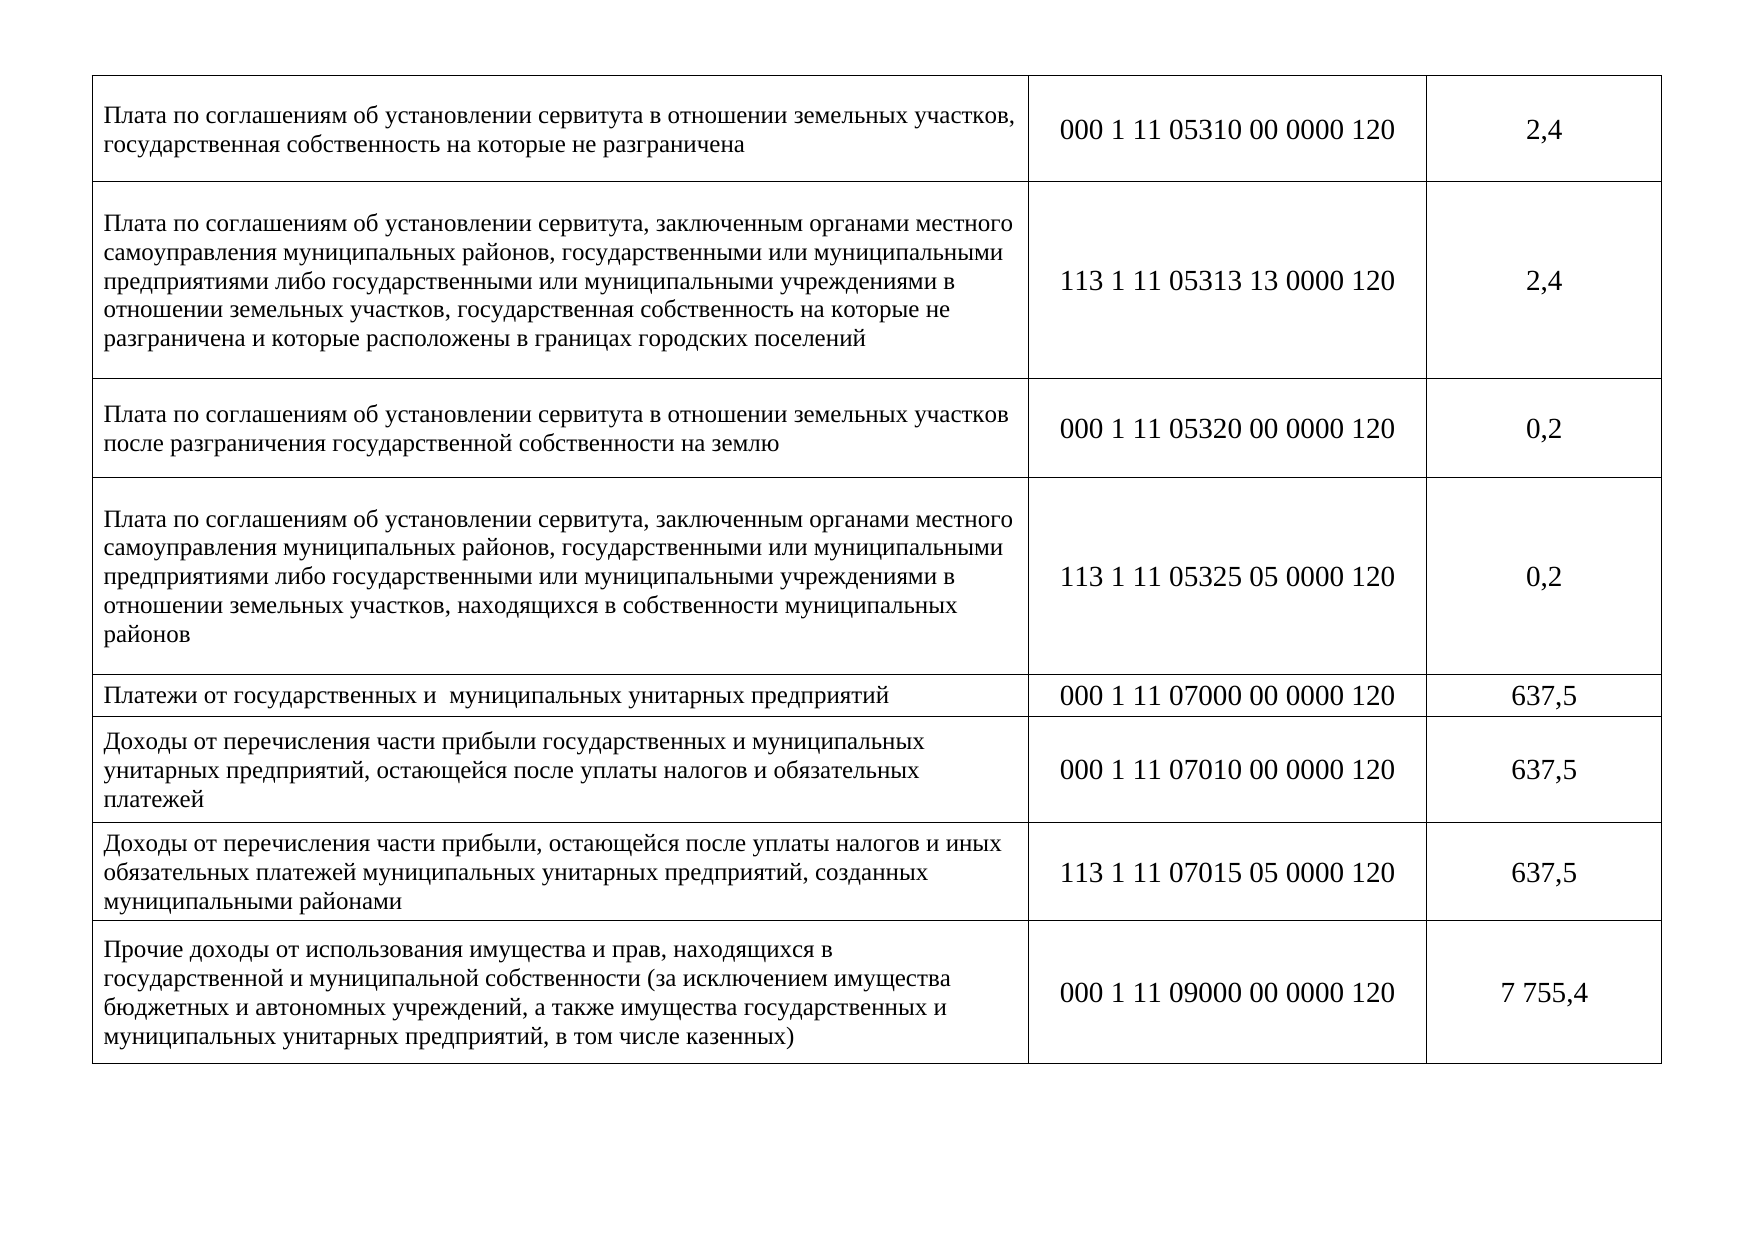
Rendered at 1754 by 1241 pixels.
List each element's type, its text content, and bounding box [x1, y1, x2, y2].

table_cell 637,5 [1427, 675, 1661, 716]
table_cell Плата по соглашениям об установлении сервитута в отношении земельных участков после разграничения государственной собственности на землю [93, 379, 1028, 477]
table_cell 113 1 11 05325 05 0000 120 [1029, 478, 1426, 673]
table_cell 000 1 11 07010 00 0000 120 [1029, 717, 1426, 822]
table_cell 000 1 11 05310 00 0000 120 [1029, 76, 1426, 181]
table_cell 000 1 11 09000 00 0000 120 [1029, 921, 1426, 1063]
table_cell 637,5 [1427, 823, 1661, 920]
table_cell 637,5 [1427, 717, 1661, 822]
table_cell Доходы от перечисления части прибыли государственных и муниципальных унитарных предприятий, остающейся после уплаты налогов и обязательных платежей [93, 717, 1028, 822]
table_cell 0,2 [1427, 478, 1661, 673]
table_cell 113 1 11 05313 13 0000 120 [1029, 182, 1426, 378]
table_cell 000 1 11 05320 00 0000 120 [1029, 379, 1426, 477]
table_cell Плата по соглашениям об установлении сервитута в отношении земельных участков, государственная собственность на которые не разграничена [93, 76, 1028, 181]
table_cell Платежи от государственных и муниципальных унитарных предприятий [93, 675, 1028, 716]
table_cell Плата по соглашениям об установлении сервитута, заключенным органами местного самоуправления муниципальных районов, государственными или муниципальными предприятиями либо государственными или муниципальными учреждениями в отношении земельных участков, находящихся в собственности муниципальных районов [93, 478, 1028, 673]
table_cell Прочие доходы от использования имущества и прав, находящихся в государственной и муниципальной собственности (за исключением имущества бюджетных и автономных учреждений, а также имущества государственных и муниципальных унитарных предприятий, в том числе казенных) [93, 921, 1028, 1063]
table_cell 000 1 11 07000 00 0000 120 [1029, 675, 1426, 716]
table_cell 2,4 [1427, 76, 1661, 181]
table_cell Плата по соглашениям об установлении сервитута, заключенным органами местного самоуправления муниципальных районов, государственными или муниципальными предприятиями либо государственными или муниципальными учреждениями в отношении земельных участков, государственная собственность на которые не разграничена и которые расположены в границах городских поселений [93, 182, 1028, 378]
table_cell 2,4 [1427, 182, 1661, 378]
table_cell Доходы от перечисления части прибыли, остающейся после уплаты налогов и иных обязательных платежей муниципальных унитарных предприятий, созданных муниципальными районами [93, 823, 1028, 920]
table_cell 7 755,4 [1427, 921, 1661, 1063]
table_cell 113 1 11 07015 05 0000 120 [1029, 823, 1426, 920]
table_cell 0,2 [1427, 379, 1661, 477]
